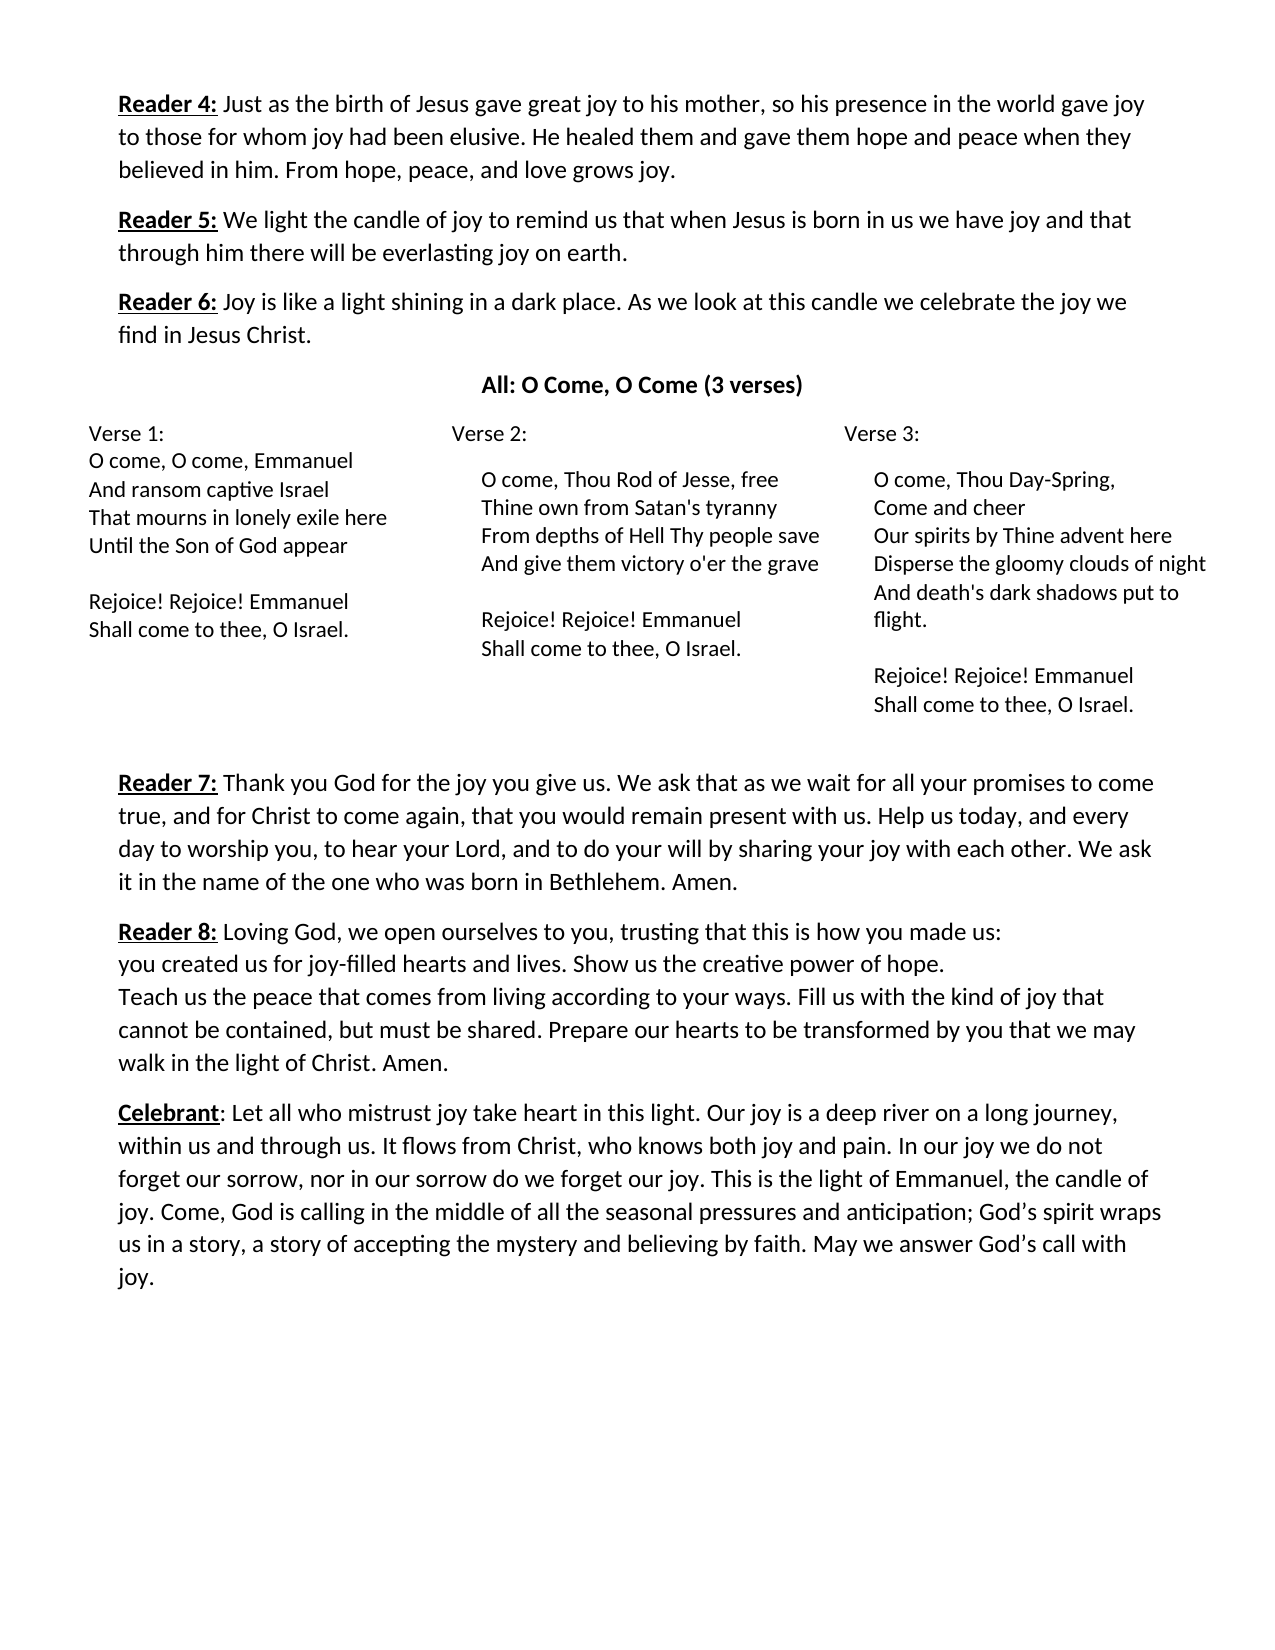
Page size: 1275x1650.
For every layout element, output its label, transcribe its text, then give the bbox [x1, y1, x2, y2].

text Rejoice! Rejoice! Emmanuel Shall come to thee, O Israel.Verse 2: [89, 559, 431, 643]
text O come, O come, Emmanuel And ransom captive Israel That mourns in lonely exile here Until the Son of God appear [89, 447, 431, 559]
text Reader 5: We light the candle of joy to remind us that when Jesus is born in us we have joy and that through him there will be everlasting joy on earth. [118, 204, 1167, 267]
text Reader 7: Thank you God for the joy you give us. We ask that as we wait for all your promises to come true, and for Christ to come again, that you would remain present with us. Help us today, and every day to worship you, to hear your Lord, and to do your will by sharing your joy with each other. We ask it in the name of the one who was born in Bethlehem. Amen. [118, 767, 1167, 897]
text All: O Come, O Come (3 verses) [118, 369, 1167, 399]
text Verse 1: [89, 419, 381, 447]
text Rejoice! Rejoice! Emmanuel Shall come to thee, O Israel. [874, 634, 1216, 718]
text Come and cheer Our spirits by Thine advent here Disperse the gloomy clouds of night And death's dark shadows put to flight. [874, 493, 1216, 634]
text Reader 4: Just as the birth of Jesus gave great joy to his mother, so his presence in the world gave joy to those for whom joy had been elusive. He healed them and gave them hope and peace when they believed in him. From hope, peace, and love grows joy. [118, 89, 1167, 185]
text O come, Thou Rod of Jesse, free Thine own from Satan's tyranny From depths of Hell Thy people save And give them victory o'er the grave [481, 466, 823, 578]
text Rejoice! Rejoice! Emmanuel Shall come to thee, O Israel.Verse 3: [481, 578, 823, 662]
text Reader 6: Joy is like a light shining in a dark place. As we look at this candle we celebrate the joy we find in Jesus Christ. [118, 287, 1167, 350]
text O come, Thou Day-Spring, [874, 466, 1216, 493]
text Celebrant: Let all who mistrust joy take heart in this light. Our joy is a deep river on a long journey, within us and through us. It flows from Christ, who knows both joy and pain. In our joy we do not forget our sorrow, nor in our sorrow do we forget our joy. This is the light of Emmanuel, the candle of joy. Come, God is calling in the middle of all the seasonal pressures and anticipation; God’s spirit wraps us in a story, a story of accepting the mystery and believing by faith. May we answer God’s call with joy. [118, 1097, 1167, 1292]
text Reader 8: Loving God, we open ourselves to you, trusting that this is how you made us: you created us for joy-filled hearts and lives. Show us the creative power of hope. Teach us the peace that comes from living according to your ways. Fill us with the kind of joy that cannot be contained, but must be shared. Prepare our hearts to be transformed by you that we may walk in the light of Christ. Amen. [118, 916, 1167, 1078]
